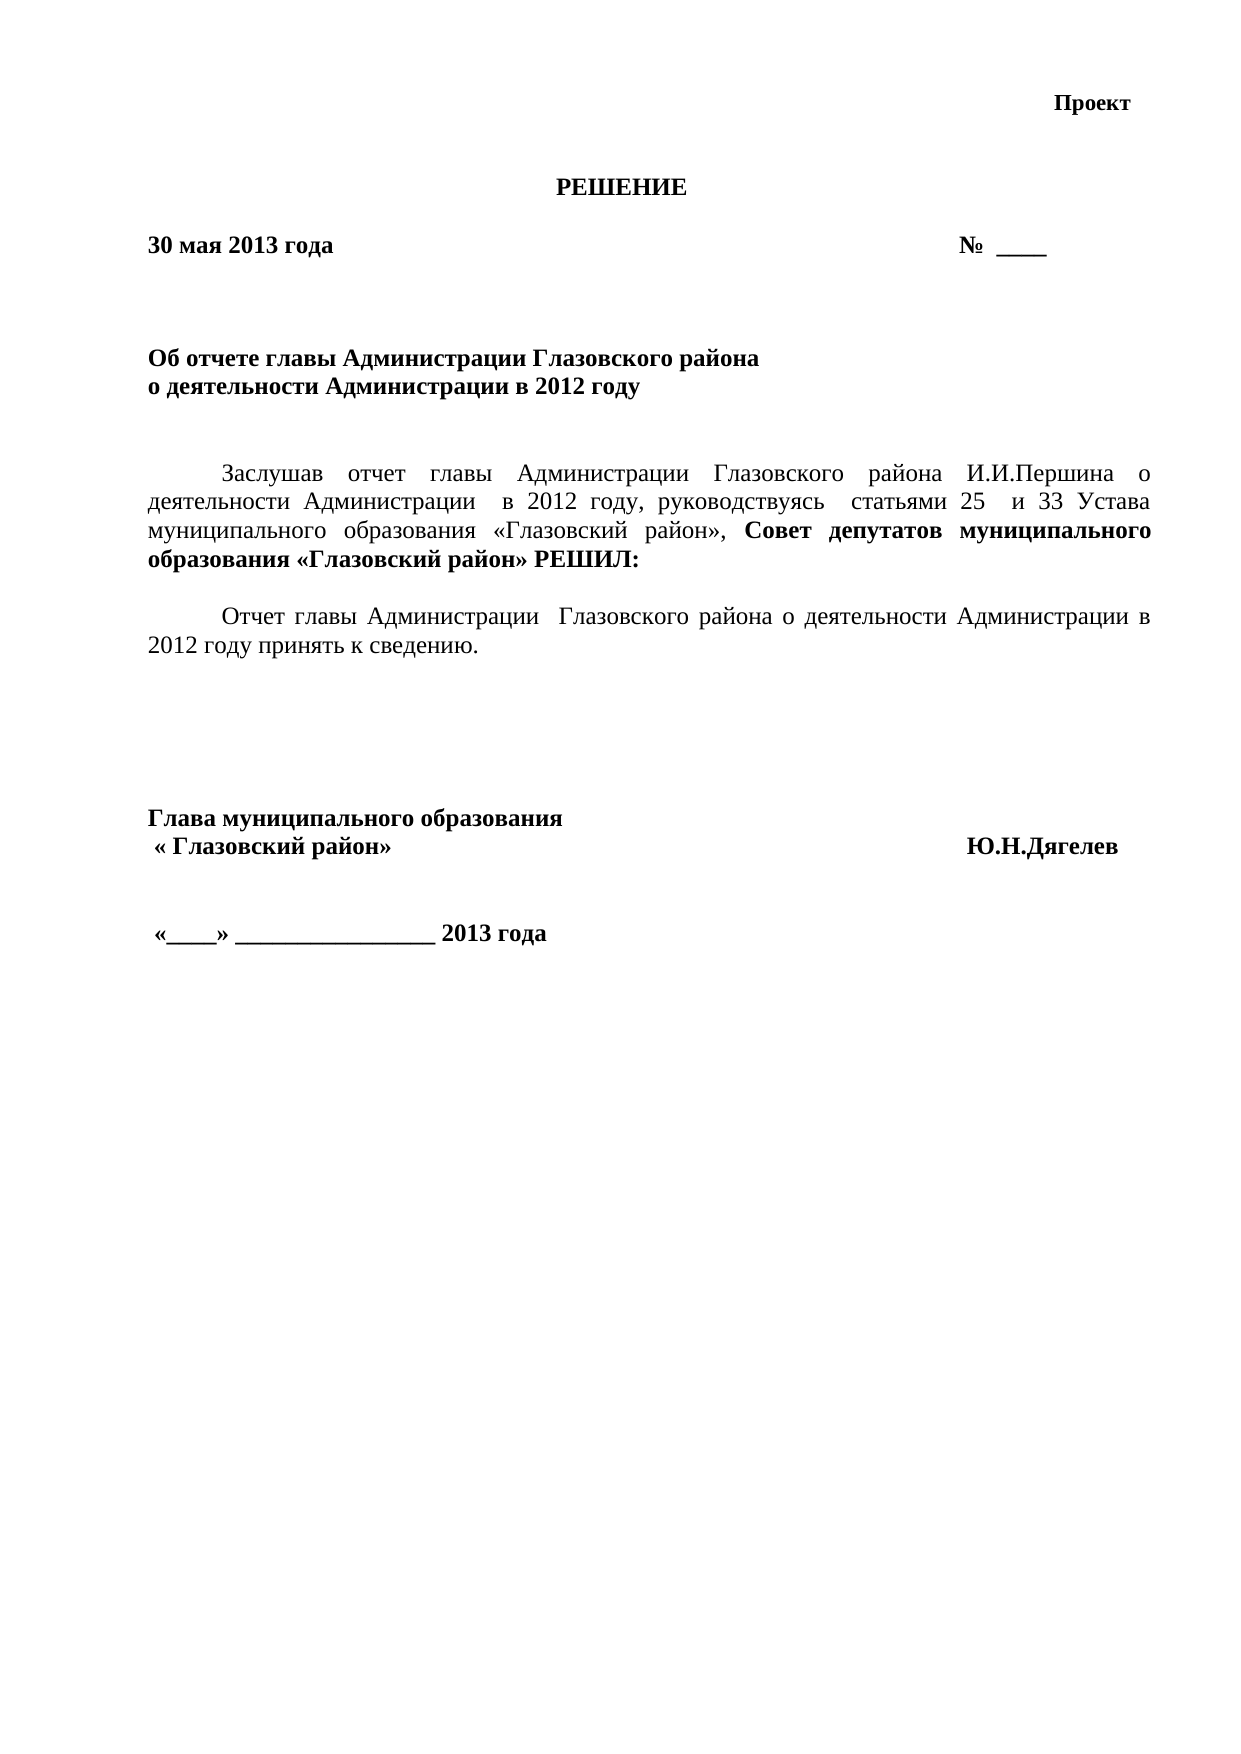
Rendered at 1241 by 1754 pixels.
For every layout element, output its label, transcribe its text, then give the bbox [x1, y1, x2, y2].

text Об отчете главы Администрации Глазовского района [148, 343, 1152, 371]
text 30 мая 2013 года № ____ [91, 230, 1152, 287]
text Глава муниципального образования [148, 803, 1152, 831]
text Заслушав отчет главы Администрации Глазовского района И.И.Першина о деятельности Администрации в 2012 году, руководствуясь статьями 25 и 33 Устава муниципального образования «Глазовский район», Совет депутатов муниципального образования «Глазовский район» РЕШИЛ: [148, 458, 1152, 573]
text Проект [91, 89, 1152, 144]
text «____» ________________ 2013 года [148, 918, 1171, 946]
text « Глазовский район» Ю.Н.Дягелев [154, 831, 1152, 860]
subtitle РЕШЕНИЕ [91, 172, 1152, 201]
text о деятельности Администрации в 2012 году [148, 371, 1152, 400]
text Отчет главы Администрации Глазовского района о деятельности Администрации в 2012 году принять к сведению. [148, 601, 1152, 659]
